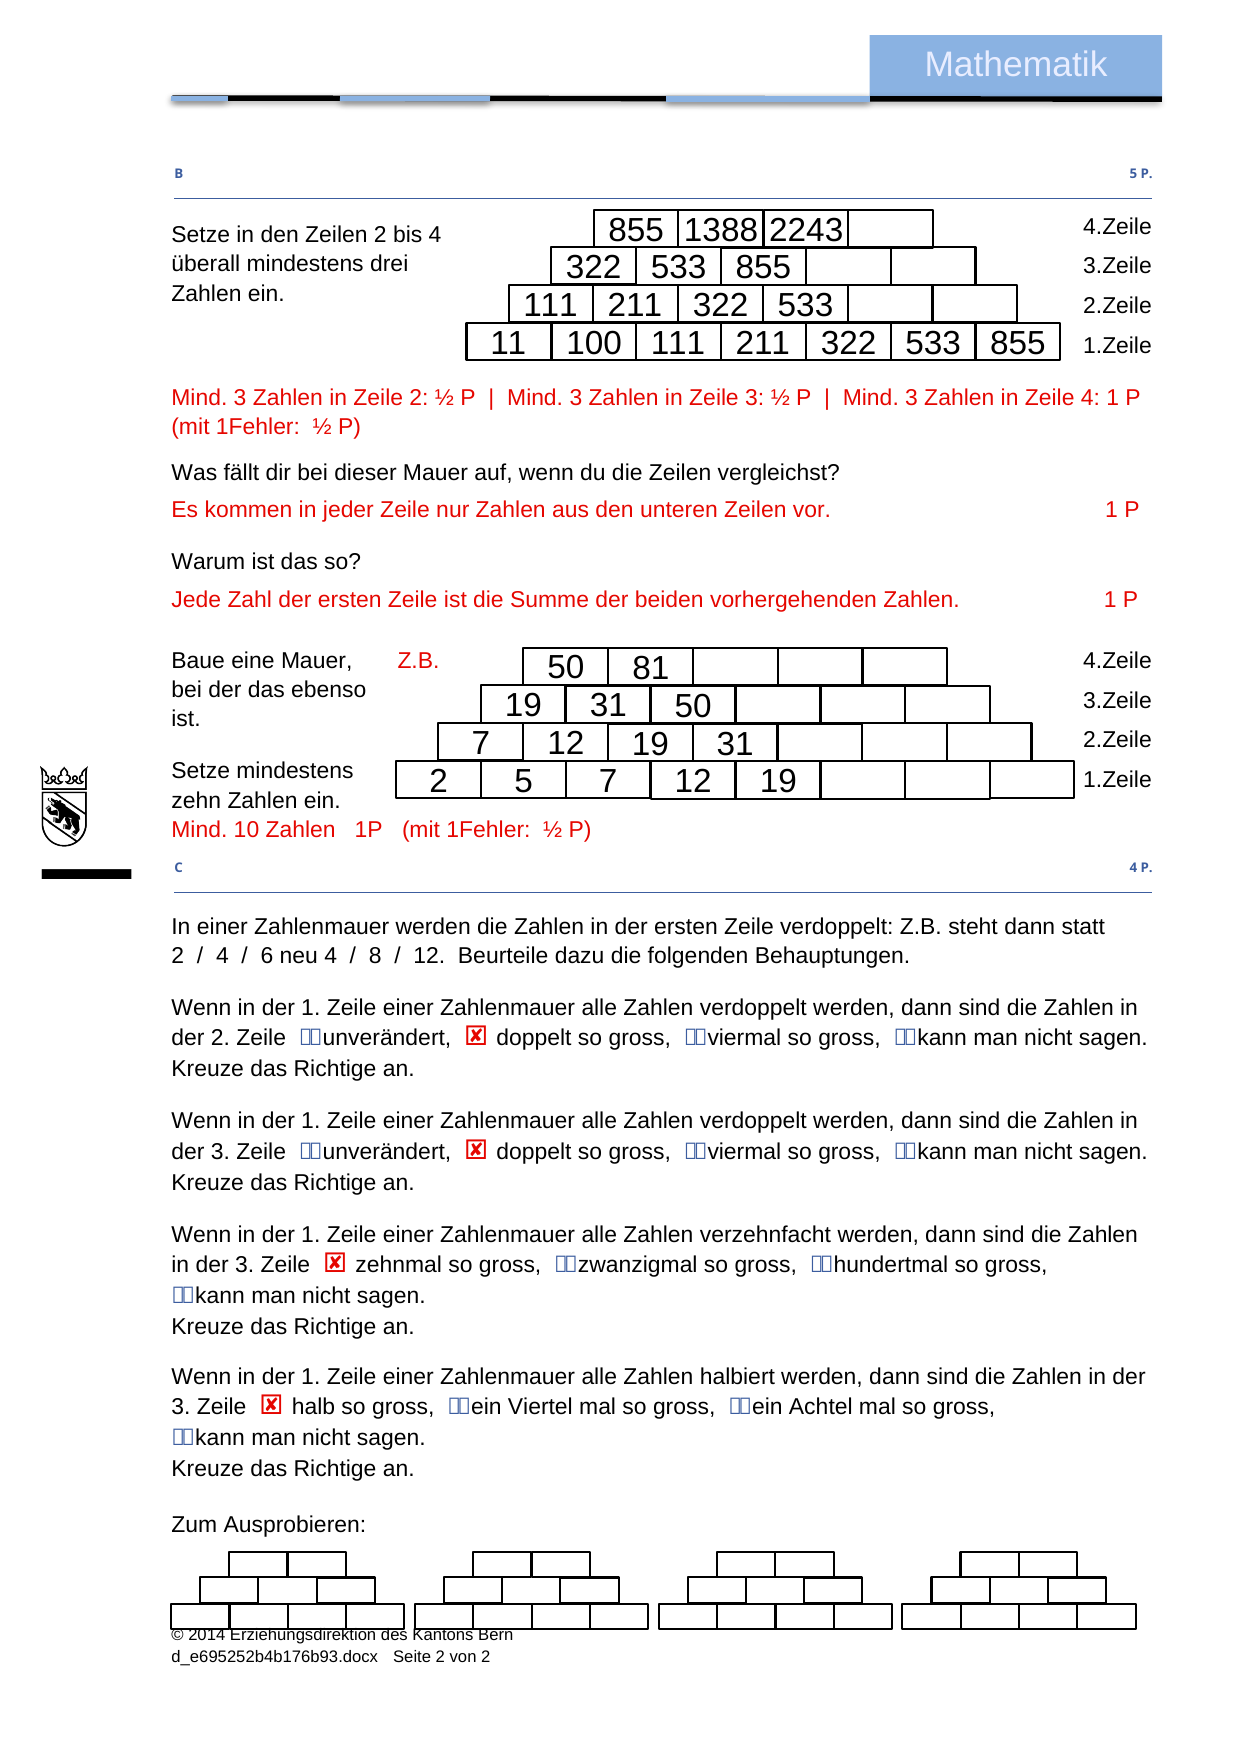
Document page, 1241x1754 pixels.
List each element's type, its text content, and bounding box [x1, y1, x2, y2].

text Mind. 10 Zahlen 1P (mit 1Fehler: ½ P) [171, 813, 1152, 842]
table_header [466, 203, 1082, 381]
table_header Z.B. [378, 641, 1082, 813]
text Wenn in der 1. Zeile einer Zahlenmauer alle Zahlen verzehnfacht werden, dann sind die Zahlen in der 3. Zeile zehnmal so gross, zwanzigmal so gross, hundertmal so gross, kann man nicht sagen. Kreuze das Richtige an. [171, 1218, 1152, 1340]
text Warum ist das so? [171, 545, 1152, 574]
text In einer Zahlenmauer werden die Zahlen in der ersten Zeile verdoppelt: Z.B. steht dann statt 2 / 4 / 6 neu 4 / 8 / 12. Beurteile dazu die folgenden Behauptungen. [171, 910, 1152, 968]
text Was fällt dir bei dieser Mauer auf, wenn du die Zeilen vergleichst? [171, 456, 1152, 485]
text Wenn in der 1. Zeile einer Zahlenmauer alle Zahlen halbiert werden, dann sind die Zahlen in der 3. Zeile halb so gross, ein Viertel mal so gross, ein Achtel mal so gross, kann man nicht sagen. Kreuze das Richtige an. [171, 1363, 1152, 1484]
text Wenn in der 1. Zeile einer Zahlenmauer alle Zahlen verdoppelt werden, dann sind die Zahlen in der 2. Zeile unverändert, doppelt so gross, viermal so gross, kann man nicht sagen. Kreuze das Richtige an. [171, 991, 1152, 1082]
text Jede Zahl der ersten Zeile ist die Summe der beiden vorhergehenden Zahlen. 1 P [171, 583, 1152, 612]
table_header 4.Zeile 3.Zeile 2.Zeile 1.Zeile [1082, 203, 1152, 381]
table_header 4.Zeile 3.Zeile 2.Zeile 1.Zeile [1082, 641, 1152, 813]
text B 5 P. [174, 164, 1152, 198]
text Es kommen in jeder Zeile nur Zahlen aus den unteren Zeilen vor. 1 P [171, 493, 1152, 522]
text Wenn in der 1. Zeile einer Zahlenmauer alle Zahlen verdoppelt werden, dann sind die Zahlen in der 3. Zeile unverändert, doppelt so gross, viermal so gross, kann man nicht sagen. Kreuze das Richtige an. [171, 1104, 1152, 1195]
text C 4 P. [174, 859, 1152, 892]
table_header Baue eine Mauer, bei der das ebenso ist. Setze mindestens zehn Zahlen ein. [171, 641, 378, 813]
text (mit 1Fehler: ½ P) [171, 410, 1152, 439]
table_header Setze in den Zeilen 2 bis 4 überall mindestens drei Zahlen ein. [171, 203, 466, 381]
text Mind. 3 Zahlen in Zeile 2: ½ P | Mind. 3 Zahlen in Zeile 3: ½ P | Mind. 3 Zahlen in Zeile 4: 1 P [171, 381, 1152, 410]
text Zum Ausprobieren: [171, 1509, 1152, 1538]
picture [40, 766, 132, 879]
